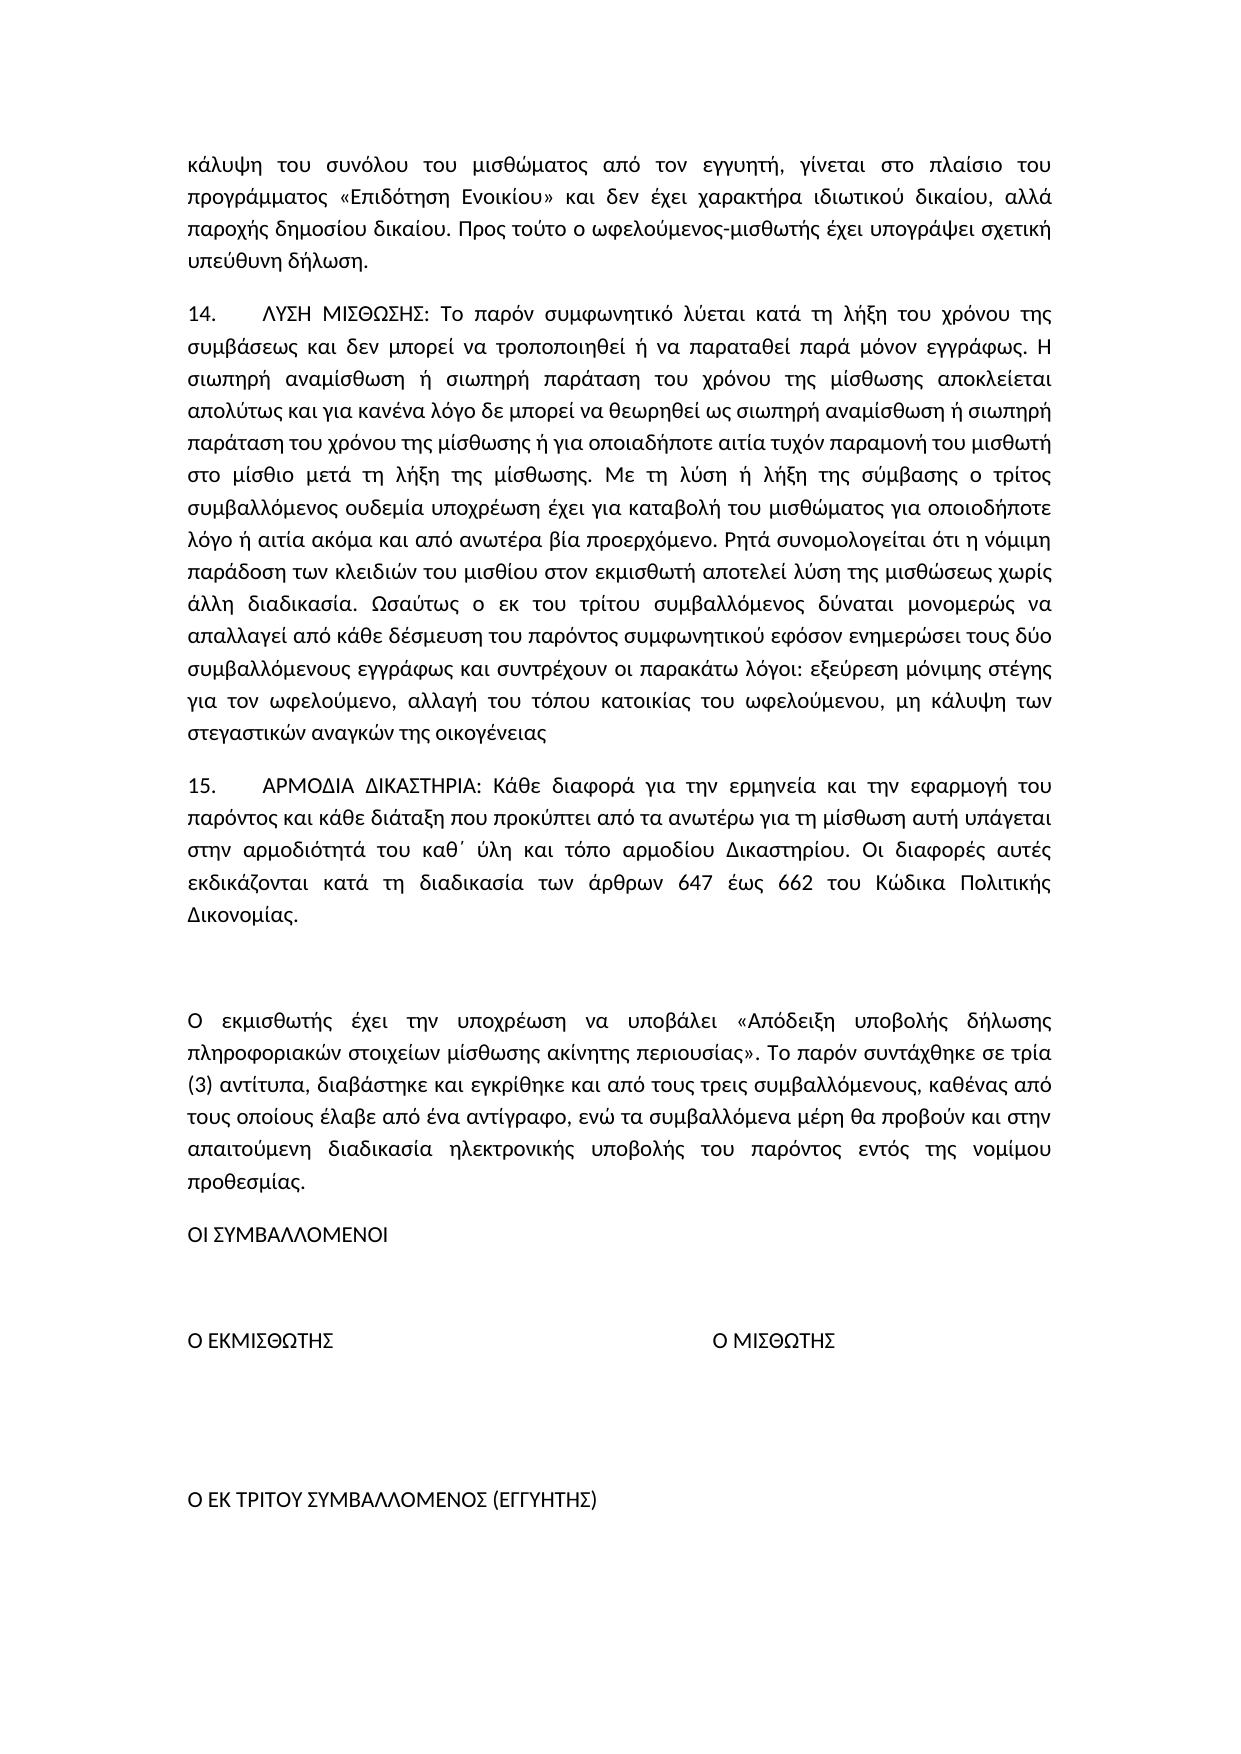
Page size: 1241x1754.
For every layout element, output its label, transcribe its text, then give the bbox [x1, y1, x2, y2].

text Ο ΕΚ ΤΡΙΤΟΥ ΣΥΜΒΑΛΛΟΜΕΝΟΣ (ΕΓΓΥΗΤΗΣ) [187, 1485, 1053, 1513]
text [187, 150, 1053, 274]
text 15. ΑΡΜΟΔΙΑ ΔΙΚΑΣΤΗΡΙΑ: Κάθε διαφορά για την ερμηνεία και την εφαρμογή του παρόντος και κάθε διάταξη που προκύπτει από τα ανωτέρω για τη μίσθωση αυτή υπάγεται στην αρμοδιότητά του καθ΄ ύλη και τόπο αρμοδίου Δικαστηρίου. Οι διαφορές αυτές εκδικάζονται κατά τη διαδικασία των άρθρων 647 έως 662 του Κώδικα Πολιτικής Δικονομίας. [187, 771, 1053, 928]
text 14. ΛΥΣΗ ΜΙΣΘΩΣΗΣ: Το παρόν συμφωνητικό λύεται κατά τη λήξη του χρόνου της συμβάσεως και δεν μπορεί να τροποποιηθεί ή να παραταθεί παρά μόνον εγγράφως. Η σιωπηρή αναμίσθωση ή σιωπηρή παράταση του χρόνου της μίσθωσης αποκλείεται απολύτως και για κανένα λόγο δε μπορεί να θεωρηθεί ως σιωπηρή αναμίσθωση ή σιωπηρή παράταση του χρόνου της μίσθωσης ή για οποιαδήποτε αιτία τυχόν παραμονή του μισθωτή στο μίσθιο μετά τη λήξη της μίσθωσης. Με τη λύση ή λήξη της σύμβασης ο τρίτος συμβαλλόμενος ουδεμία υποχρέωση έχει για καταβολή του μισθώματος για οποιοδήποτε λόγο ή αιτία ακόμα και από ανωτέρα βία προερχόμενο. Ρητά συνομολογείται ότι η νόμιμη παράδοση των κλειδιών του μισθίου στον εκμισθωτή αποτελεί λύση της μισθώσεως χωρίς άλλη διαδικασία. Ωσαύτως ο εκ του τρίτου συμβαλλόμενος δύναται μονομερώς να απαλλαγεί από κάθε δέσμευση του παρόντος συμφωνητικού εφόσον ενημερώσει τους δύο συμβαλλόμενους εγγράφως και συντρέχουν οι παρακάτω λόγοι: εξεύρεση μόνιμης στέγης για τον ωφελούμενο, αλλαγή του τόπου κατοικίας του ωφελούμενου, μη κάλυψη των στεγαστικών αναγκών της οικογένειας [187, 299, 1053, 746]
text Ο ΕΚΜΙΣΘΩΤΗΣ Ο ΜΙΣΘΩΤΗΣ [187, 1326, 1053, 1354]
text Ο εκμισθωτής έχει την υποχρέωση να υποβάλει «Απόδειξη υποβολής δήλωσης πληροφοριακών στοιχείων μίσθωσης ακίνητης περιουσίας». Το παρόν συντάχθηκε σε τρία (3) αντίτυπα, διαβάστηκε και εγκρίθηκε και από τους τρεις συμβαλλόμενους, καθένας από τους οποίους έλαβε από ένα αντίγραφο, ενώ τα συμβαλλόμενα μέρη θα προβούν και στην απαιτούμενη διαδικασία ηλεκτρονικής υποβολής του παρόντος εντός της νομίμου προθεσμίας. [187, 1006, 1053, 1195]
text ΟΙ ΣΥΜΒΑΛΛΟΜΕΝΟΙ [187, 1220, 1053, 1248]
